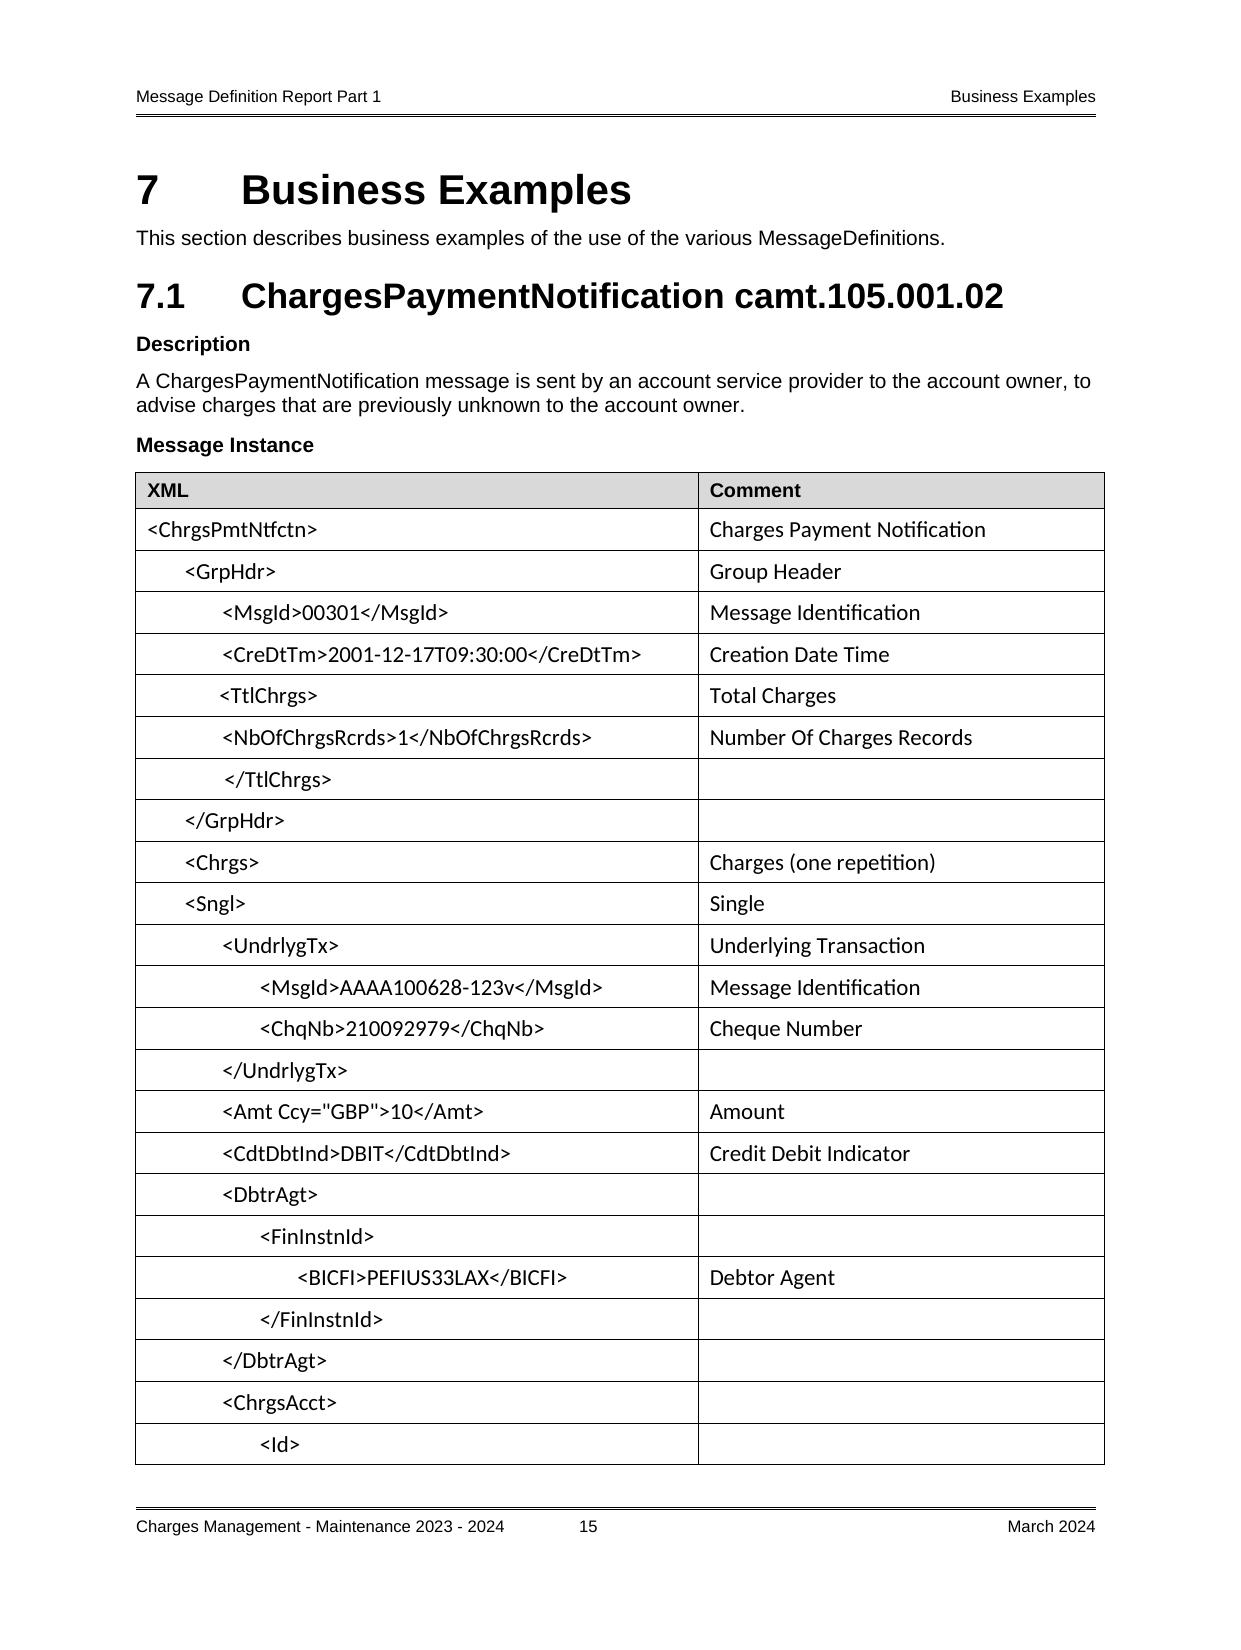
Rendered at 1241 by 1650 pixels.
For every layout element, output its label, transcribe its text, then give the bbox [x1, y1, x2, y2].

table_cell </DbtrAgt> [136, 1340, 698, 1381]
table_cell <ChrgsAcct> [136, 1382, 698, 1422]
table_cell Underlying Transaction [699, 925, 1104, 965]
table_cell <MsgId>00301</MsgId> [136, 592, 698, 633]
table_cell [699, 1050, 1104, 1090]
table_cell <TtlChrgs> [136, 675, 698, 716]
table_cell <DbtrAgt> [136, 1174, 698, 1215]
table_cell [699, 1382, 1104, 1422]
table_cell <Id> [136, 1424, 698, 1464]
table_cell <Chrgs> [136, 842, 698, 882]
table_header XML [136, 473, 698, 508]
text Description [136, 332, 1104, 356]
table_cell </FinInstnId> [136, 1299, 698, 1339]
table_cell Message Identification [699, 592, 1104, 633]
subtitle Business Examples [136, 166, 1104, 213]
table_cell <Amt Ccy="GBP">10</Amt> [136, 1091, 698, 1132]
text This section describes business examples of the use of the various MessageDefinitions. [136, 226, 1104, 250]
table_cell [699, 800, 1104, 841]
table_cell Amount [699, 1091, 1104, 1132]
table_cell Number Of Charges Records [699, 717, 1104, 757]
table_cell <CdtDbtInd>DBIT</CdtDbtInd> [136, 1133, 698, 1173]
table_cell Total Charges [699, 675, 1104, 716]
table_cell <GrpHdr> [136, 551, 698, 591]
table_cell Group Header [699, 551, 1104, 591]
table_cell Charges Payment Notification [699, 509, 1104, 550]
table_cell Single [699, 883, 1104, 924]
table_cell [699, 759, 1104, 799]
table_cell <BICFI>PEFIUS33LAX</BICFI> [136, 1257, 698, 1298]
table_cell Message Identification [699, 966, 1104, 1007]
table_cell [699, 1174, 1104, 1215]
table_cell Debtor Agent [699, 1257, 1104, 1298]
text Message Instance [136, 433, 1104, 457]
table_cell <FinInstnId> [136, 1216, 698, 1256]
table_cell <UndrlygTx> [136, 925, 698, 965]
text A ChargesPaymentNotification message is sent by an account service provider to the account owner, to advise charges that are previously unknown to the account owner. [136, 369, 1104, 417]
table_cell Charges (one repetition) [699, 842, 1104, 882]
table_cell [699, 1299, 1104, 1339]
table_cell </TtlChrgs> [136, 759, 698, 799]
subtitle ChargesPaymentNotification camt.105.001.02 [136, 275, 1104, 316]
table_cell </GrpHdr> [136, 800, 698, 841]
table_cell [699, 1216, 1104, 1256]
table_cell <ChqNb>210092979</ChqNb> [136, 1008, 698, 1048]
table_cell <NbOfChrgsRcrds>1</NbOfChrgsRcrds> [136, 717, 698, 757]
table_cell </UndrlygTx> [136, 1050, 698, 1090]
table_header Comment [699, 473, 1104, 508]
table_cell [699, 1424, 1104, 1464]
table_cell Creation Date Time [699, 634, 1104, 674]
table_cell Credit Debit Indicator [699, 1133, 1104, 1173]
table_cell [699, 1340, 1104, 1381]
table_cell Cheque Number [699, 1008, 1104, 1048]
table_cell <ChrgsPmtNtfctn> [136, 509, 698, 550]
table_cell <CreDtTm>2001-12-17T09:30:00</CreDtTm> [136, 634, 698, 674]
table_cell <MsgId>AAAA100628-123v</MsgId> [136, 966, 698, 1007]
table_cell <Sngl> [136, 883, 698, 924]
